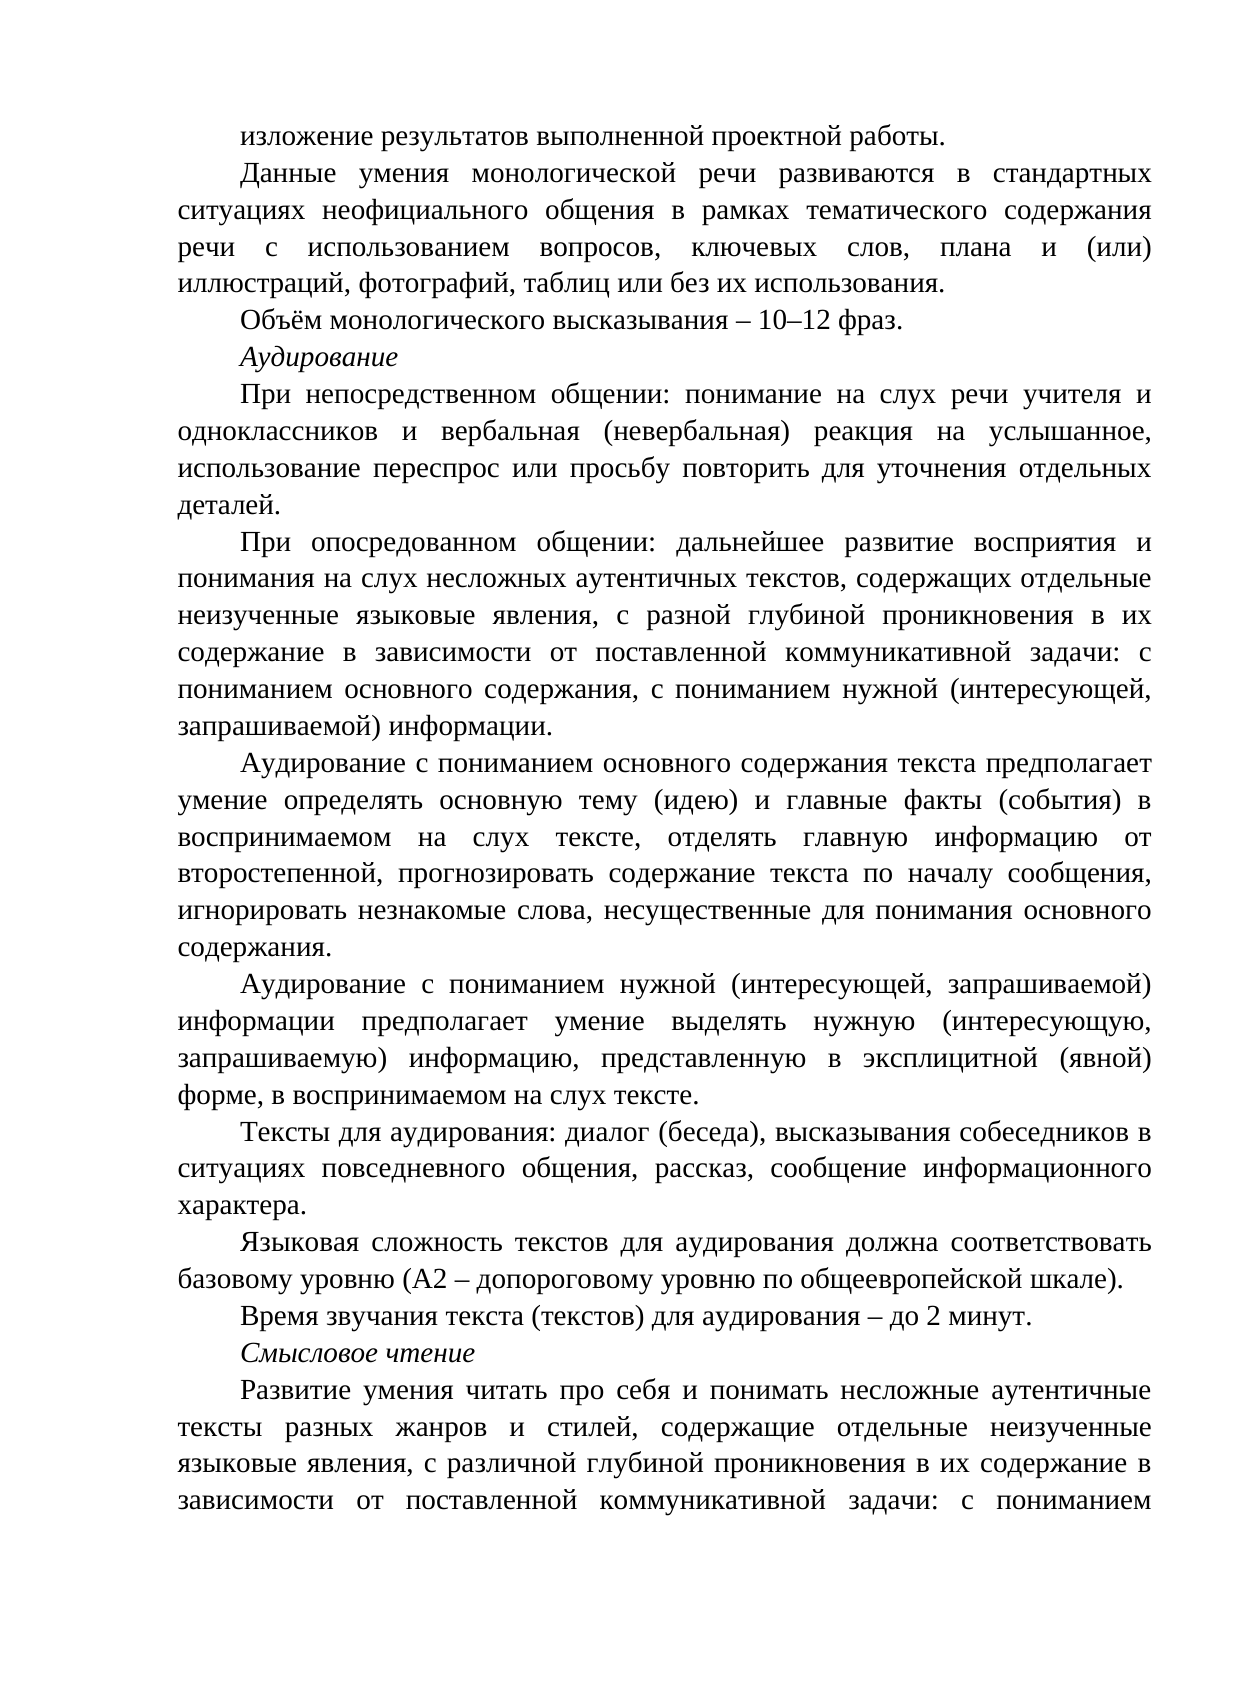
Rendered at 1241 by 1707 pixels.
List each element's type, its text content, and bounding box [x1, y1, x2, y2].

text Тексты для аудирования: диалог (беседа), высказывания собеседников в ситуациях повседневного общения, рассказ, сообщение информационного характера. [177, 1114, 1152, 1221]
text При непосредственном общении: понимание на слух речи учителя и одноклассников и вербальная (невербальная) реакция на услышанное, использование переспрос или просьбу повторить для уточнения отдельных деталей. [177, 376, 1152, 520]
text Аудирование с пониманием нужной (интересующей, запрашиваемой) информации предполагает умение выделять нужную (интересующую, запрашиваемую) информацию, представленную в эксплицитной (явной) форме, в воспринимаемом на слух тексте. [177, 966, 1152, 1110]
text Аудирование с пониманием основного содержания текста предполагает умение определять основную тему (идею) и главные факты (события) в воспринимаемом на слух тексте, отделять главную информацию от второстепенной, прогнозировать содержание текста по началу сообщения, игнорировать незнакомые слова, несущественные для понимания основного содержания. [177, 745, 1152, 963]
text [177, 1372, 1152, 1516]
text Время звучания текста (текстов) для аудирования – до 2 минут. [177, 1298, 1152, 1332]
text Смысловое чтение [177, 1335, 1152, 1368]
text Объём монологического высказывания – 10–12 фраз. [177, 302, 1152, 336]
text Данные умения монологической речи развиваются в стандартных ситуациях неофициального общения в рамках тематического содержания речи с использованием вопросов, ключевых слов, плана и (или) иллюстраций, фотографий, таблиц или без их использования. [177, 155, 1152, 299]
text Аудирование [177, 339, 1152, 373]
text Языковая сложность текстов для аудирования должна соответствовать базовому уровню (А2 – допороговому уровню по общеевропейской шкале). [177, 1224, 1152, 1295]
text При опосредованном общении: дальнейшее развитие восприятия и понимания на слух несложных аутентичных текстов, содержащих отдельные неизученные языковые явления, с разной глубиной проникновения в их содержание в зависимости от поставленной коммуникативной задачи: с пониманием основного содержания, с пониманием нужной (интересующей, запрашиваемой) информации. [177, 524, 1152, 742]
text изложение результатов выполненной проектной работы. [177, 118, 1152, 152]
